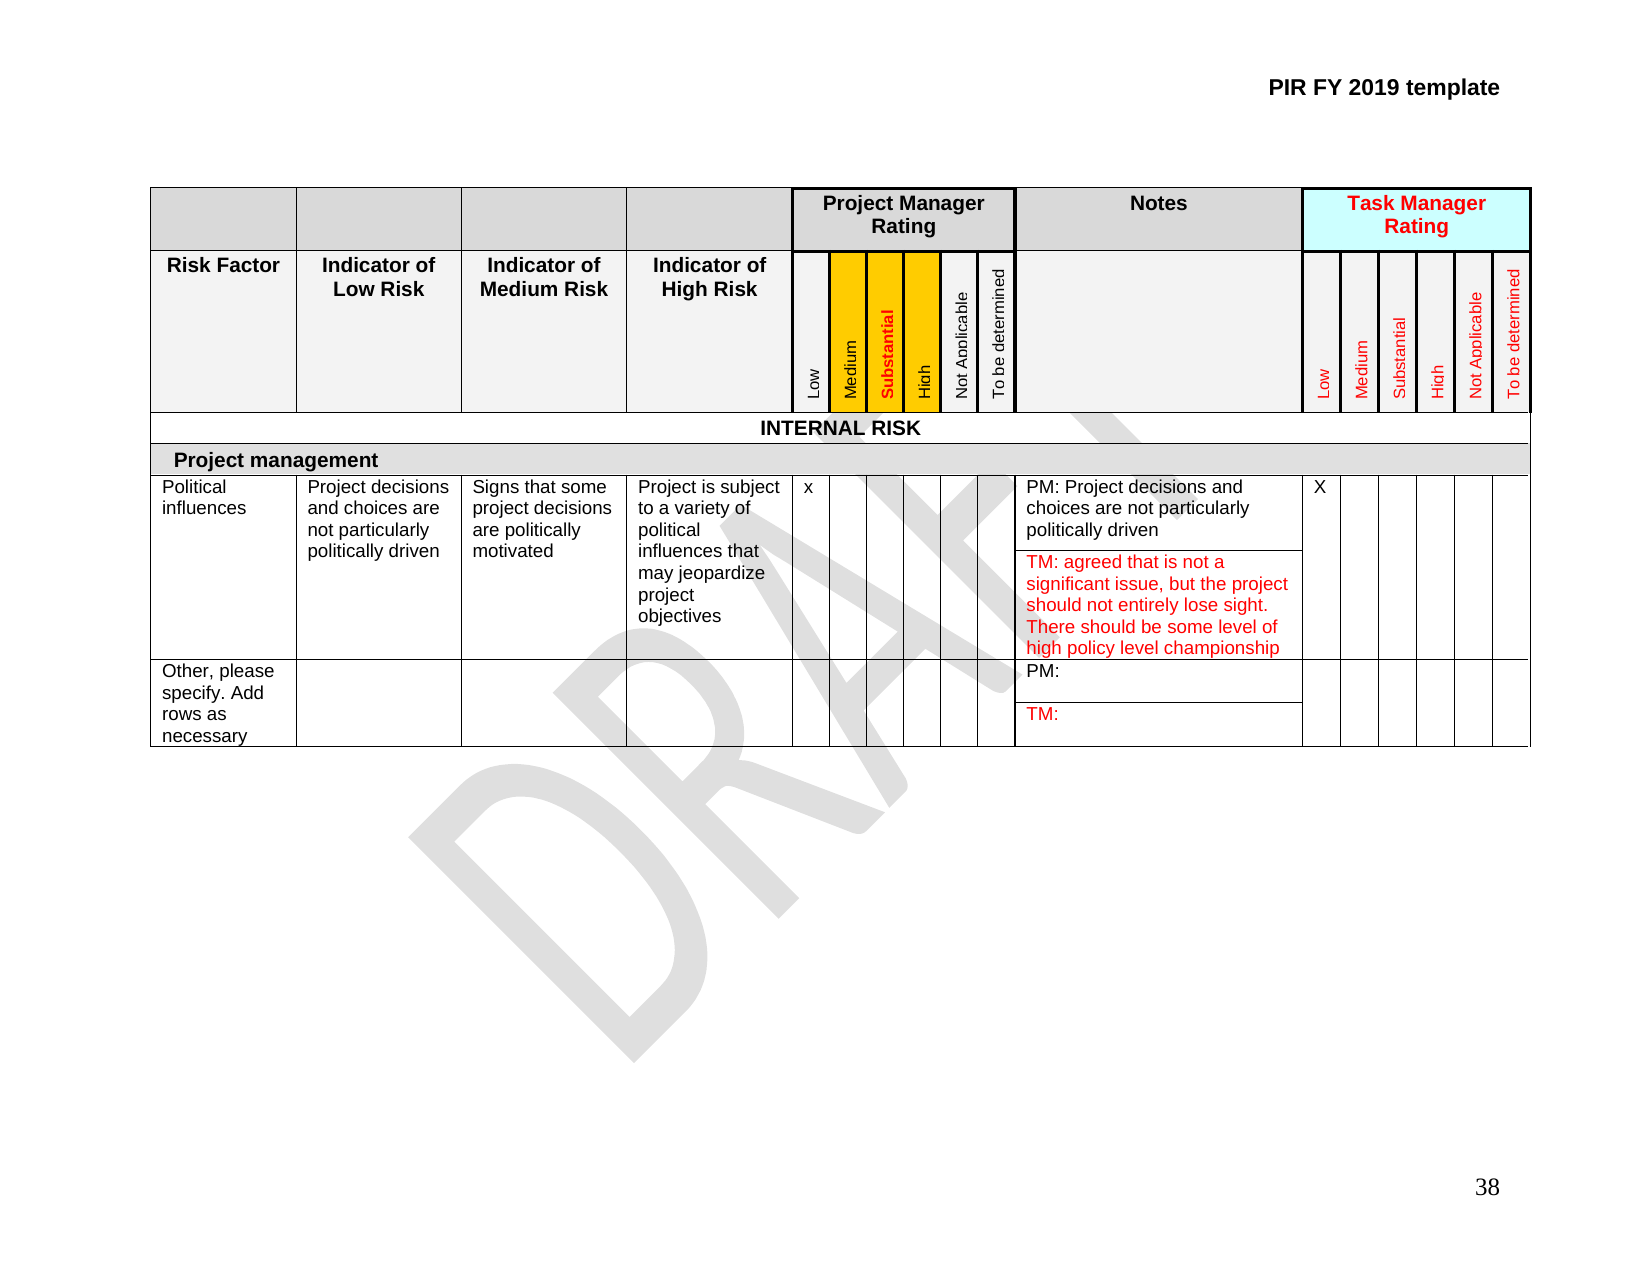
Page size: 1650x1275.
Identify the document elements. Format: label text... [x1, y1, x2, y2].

table_cell [867, 476, 903, 659]
table_cell Indicator of Low Risk [297, 251, 461, 412]
table_header [151, 188, 296, 250]
table_cell To be determined [1494, 253, 1529, 412]
table_cell High [1418, 253, 1453, 412]
table_cell [1417, 660, 1454, 746]
table_cell [904, 660, 940, 746]
table_cell [1303, 660, 1340, 746]
table_cell Low [1304, 253, 1339, 412]
table_cell [627, 660, 792, 746]
table_cell [978, 476, 1014, 659]
table_cell [1341, 660, 1378, 746]
table_cell INTERNAL RISK [151, 412, 1530, 443]
table_cell Risk Factor [151, 251, 296, 412]
table_cell Not Applicable [1456, 253, 1491, 412]
table_cell [867, 660, 903, 746]
table_cell Indicator of High Risk [627, 251, 791, 412]
table_cell X [1303, 476, 1340, 659]
table_cell [1379, 476, 1416, 659]
table_cell Project is subject to a variety of political influences that may jeopardize project objectives [627, 476, 792, 659]
table_cell Substantial [868, 253, 902, 412]
table_cell [297, 660, 461, 746]
table_cell High [905, 253, 939, 412]
table_cell To be determined [979, 253, 1013, 412]
table_header [297, 188, 461, 250]
table_cell Project management [151, 443, 1530, 474]
table_header [462, 188, 626, 250]
table_cell Not Applicable [942, 253, 976, 412]
table_cell [1493, 475, 1530, 659]
table_cell [462, 660, 626, 746]
table_cell [904, 476, 940, 659]
table_cell [1455, 476, 1492, 659]
table_header Task Manager Rating [1304, 190, 1529, 250]
table_cell [1017, 251, 1301, 412]
table_cell [1493, 659, 1530, 746]
table_cell [941, 476, 977, 659]
table_header [627, 188, 791, 250]
table_cell [1455, 660, 1492, 746]
table_cell [941, 660, 977, 746]
table_cell Medium [831, 253, 865, 412]
table_cell x [793, 476, 829, 659]
table_cell TM: agreed that is not a significant issue, but the project should not entirely lose sight. There should be some level of high policy level championship [1016, 551, 1302, 659]
table_header Project Manager Rating [794, 190, 1013, 250]
table_cell [793, 660, 829, 746]
table_cell TM: [1016, 703, 1302, 746]
table_cell Project decisions and choices are not particularly politically driven [297, 476, 461, 659]
table_cell Medium [1342, 253, 1377, 412]
table_cell Other, please specify. Add rows as necessary [151, 660, 296, 746]
table_cell [978, 660, 1014, 746]
table_cell Political influences [151, 476, 296, 659]
table_cell [830, 476, 866, 659]
table_cell Low [794, 253, 828, 412]
table_cell Indicator of Medium Risk [462, 251, 626, 412]
table_cell [1341, 476, 1378, 659]
table_cell Substantial [1380, 253, 1415, 412]
table_cell [1417, 476, 1454, 659]
table_cell PM: [1016, 660, 1302, 702]
table_header Notes [1017, 188, 1301, 250]
table_cell [830, 660, 866, 746]
table_cell [1379, 660, 1416, 746]
table_cell PM: Project decisions and choices are not particularly politically driven [1016, 476, 1302, 550]
table_cell Signs that some project decisions are politically motivated [462, 476, 626, 659]
